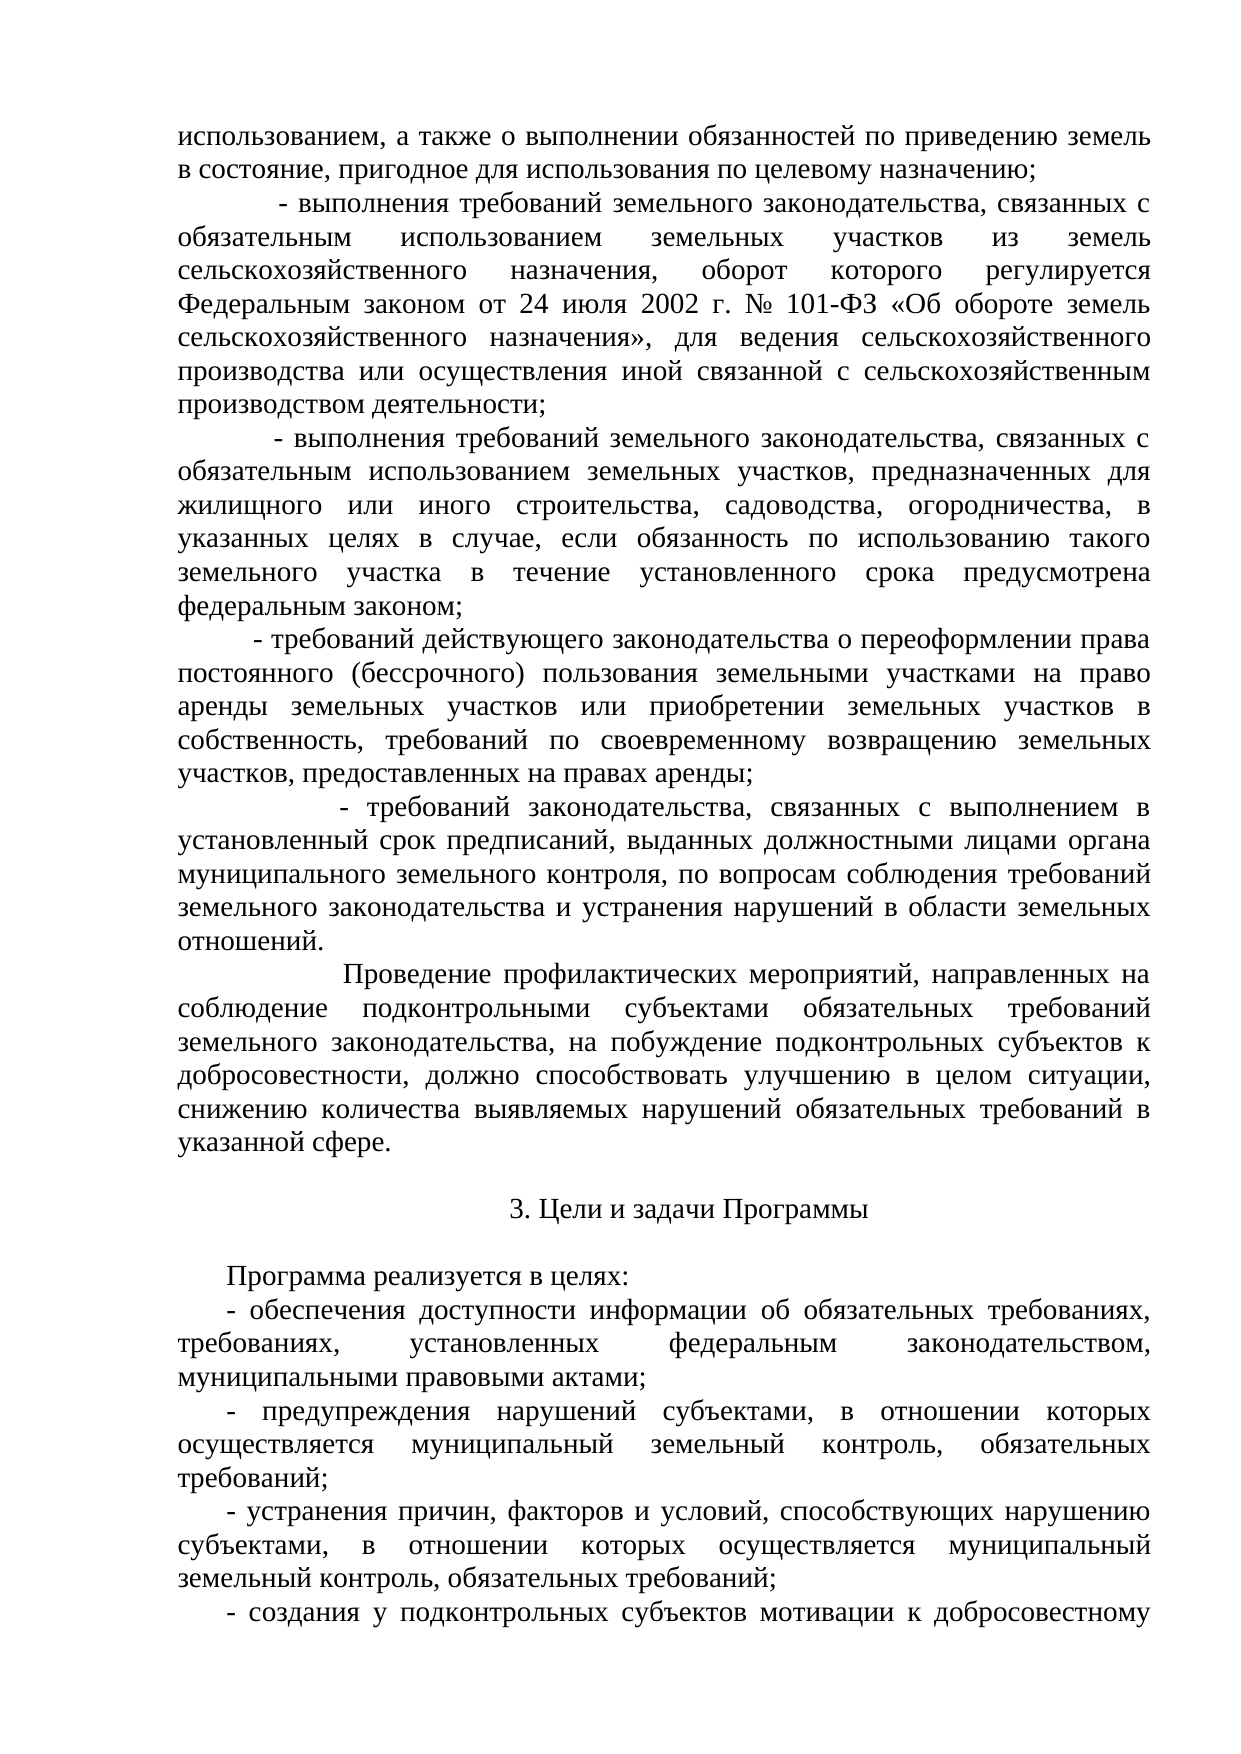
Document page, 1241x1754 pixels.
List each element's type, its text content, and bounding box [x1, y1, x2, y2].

text Программа реализуется в целях: [177, 1258, 1152, 1292]
text 3. Цели и задачи Программы [177, 1191, 1152, 1225]
text - требований законодательства, связанных с выполнением в установленный срок предписаний, выданных должностными лицами органа муниципального земельного контроля, по вопросам соблюдения требований земельного законодательства и устранения нарушений в области земельных отношений. [177, 789, 1152, 957]
text - обеспечения доступности информации об обязательных требованиях, требованиях, установленных федеральным законодательством, муниципальными правовыми актами; [177, 1292, 1152, 1393]
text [177, 118, 1152, 185]
text - предупреждения нарушений субъектами, в отношении которых осуществляется муниципальный земельный контроль, обязательных требований; [177, 1393, 1152, 1493]
text - устранения причин, факторов и условий, способствующих нарушению субъектами, в отношении которых осуществляется муниципальный земельный контроль, обязательных требований; [177, 1493, 1152, 1594]
text - выполнения требований земельного законодательства, связанных с обязательным использованием земельных участков, предназначенных для жилищного или иного строительства, садоводства, огородничества, в указанных целях в случае, если обязанность по использованию такого земельного участка в течение установленного срока предусмотрена федеральным законом; [177, 420, 1152, 621]
text Проведение профилактических мероприятий, направленных на соблюдение подконтрольными субъектами обязательных требований земельного законодательства, на побуждение подконтрольных субъектов к добросовестности, должно способствовать улучшению в целом ситуации, снижению количества выявляемых нарушений обязательных требований в указанной сфере. [177, 957, 1152, 1158]
text - требований действующего законодательства о переоформлении права постоянного (бессрочного) пользования земельными участками на право аренды земельных участков или приобретении земельных участков в собственность, требований по своевременному возвращению земельных участков, предоставленных на правах аренды; [177, 621, 1152, 789]
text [177, 1594, 1152, 1627]
text - выполнения требований земельного законодательства, связанных с обязательным использованием земельных участков из земель сельскохозяйственного назначения, оборот которого регулируется Федеральным законом от 24 июля 2002 г. № 101-ФЗ «Об обороте земель сельскохозяйственного назначения», для ведения сельскохозяйственного производства или осуществления иной связанной с сельскохозяйственным производством деятельности; [177, 185, 1152, 420]
